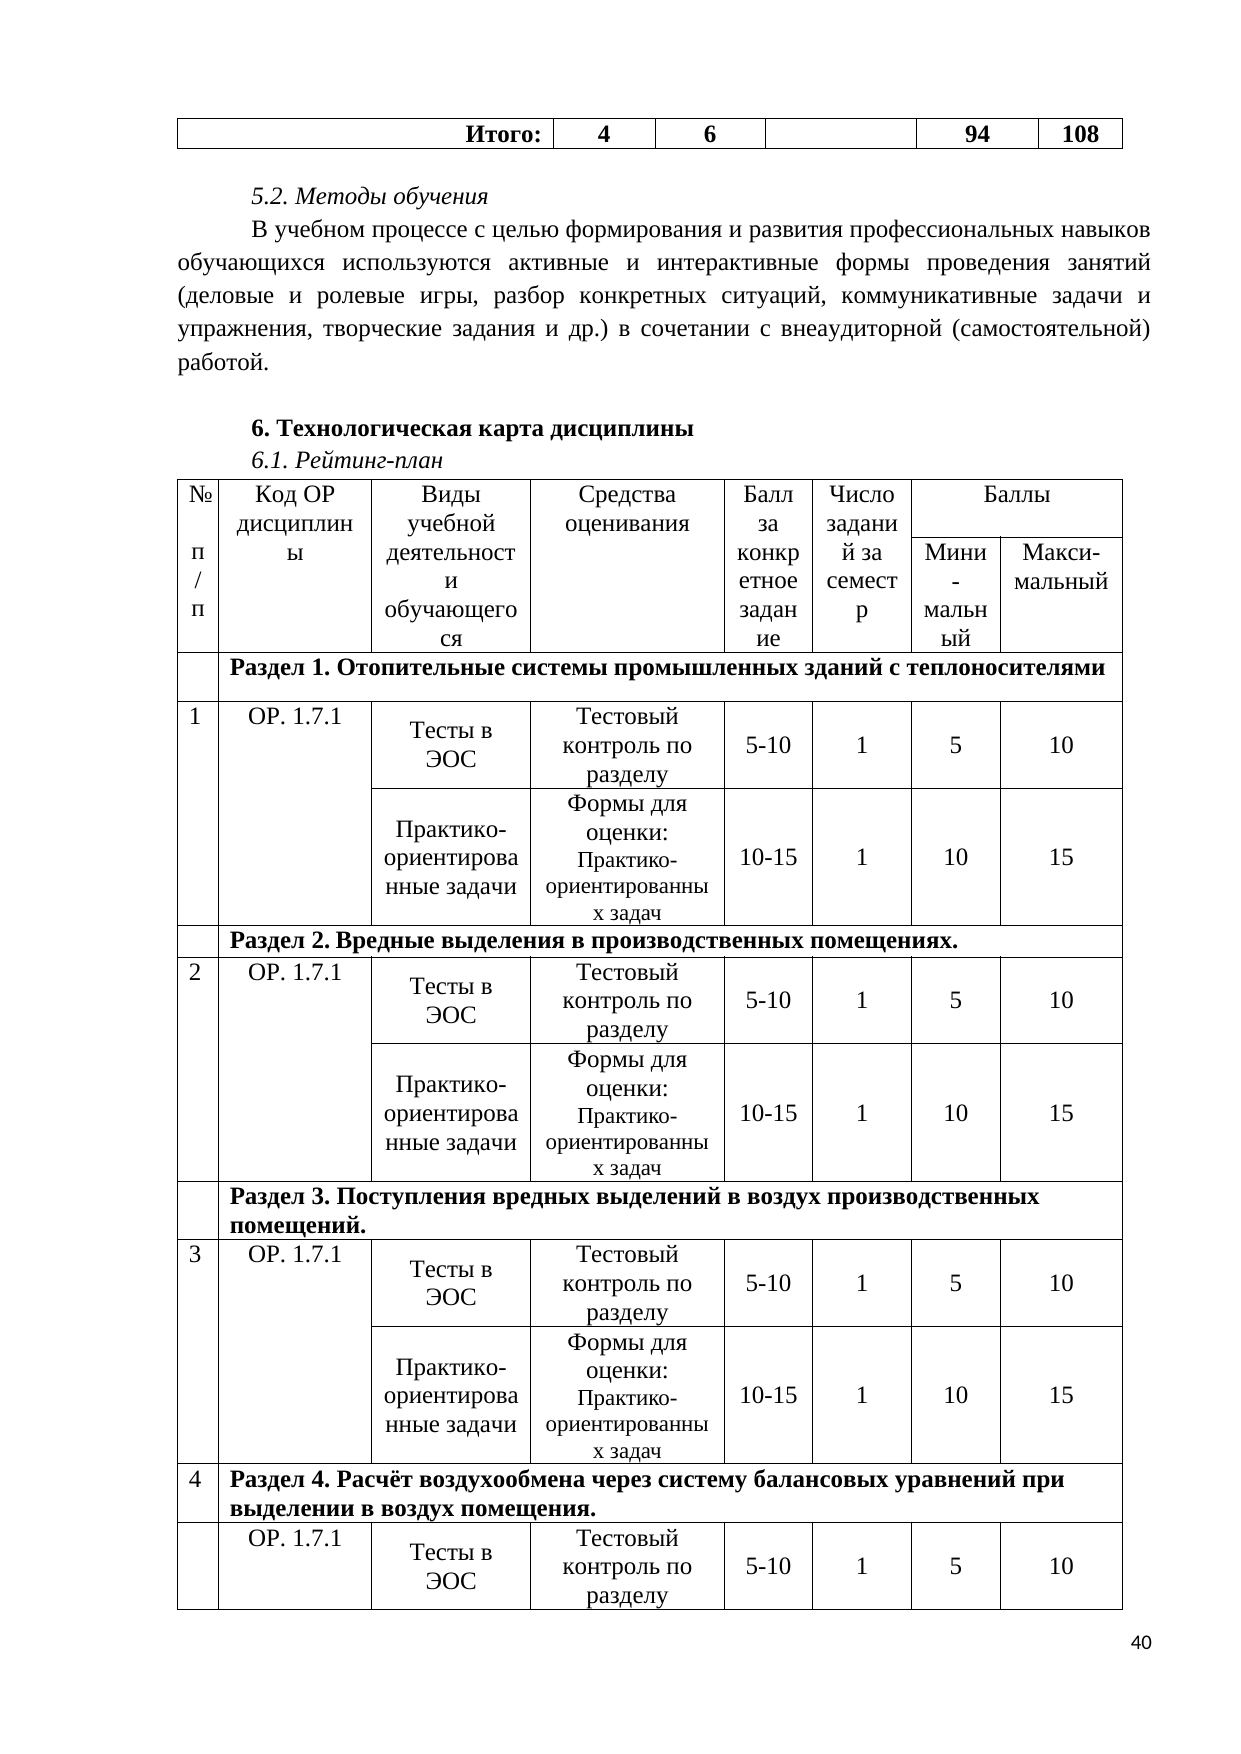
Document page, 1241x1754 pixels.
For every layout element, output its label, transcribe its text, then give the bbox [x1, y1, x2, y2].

table_cell 15 [1001, 789, 1122, 925]
text 6.1. Рейтинг-план [177, 446, 1152, 474]
table_cell Макси-мальный [1001, 538, 1122, 652]
table_cell Итого: [178, 119, 553, 148]
table_cell Раздел 1. Отопительные системы промышленных зданий с теплоносителями [219, 653, 1122, 701]
table_cell Раздел 2. Вредные выделения в производственных помещениях. [219, 926, 1122, 956]
table_cell Тестовый контроль по разделу [531, 1240, 724, 1326]
table_cell Тесты в ЭОС [372, 1523, 530, 1609]
table_cell 10 [1001, 1523, 1122, 1609]
table_cell [178, 926, 218, 956]
table_cell Тесты в ЭОС [372, 1240, 530, 1326]
table_cell 2 [178, 958, 218, 1181]
table_cell Тесты в ЭОС [372, 958, 530, 1043]
table_cell 5 [912, 1523, 1000, 1609]
table_header Код ОР дисциплины [219, 480, 371, 652]
table_cell 10-15 [725, 1044, 812, 1181]
table_header № п/п [178, 480, 218, 652]
table_cell 10 [1001, 958, 1122, 1043]
table_cell 10-15 [725, 789, 812, 925]
table_cell 6 [656, 119, 765, 148]
table_cell 108 [1039, 119, 1122, 148]
table_cell 10 [912, 1044, 1000, 1181]
table_cell 5 [912, 702, 1000, 787]
table_cell Формы для оценки: Практико-ориентированных задач [531, 1044, 724, 1181]
table_cell ОР. 1.7.1 [219, 1240, 371, 1463]
table_cell [178, 1182, 218, 1239]
table_header Число заданий за семестр [813, 480, 911, 652]
table_cell Формы для оценки: Практико-ориентированных задач [531, 1327, 724, 1463]
table_cell Мини-мальный [912, 538, 1000, 652]
table_header Баллы [912, 480, 1122, 536]
table_cell 5-10 [725, 958, 812, 1043]
table_header Балл за конкретное задание [725, 480, 812, 652]
table_header Виды учебной деятельности обучающегося [372, 480, 530, 652]
table_cell 4 [554, 119, 655, 148]
table_cell 94 [917, 119, 1038, 148]
table_cell 1 [813, 789, 911, 925]
table_cell Практико-ориентированные задачи [372, 1044, 530, 1181]
table_cell 5-10 [725, 1523, 812, 1609]
text 6. Технологическая карта дисциплины [177, 413, 1152, 441]
table_cell Тесты в ЭОС [372, 702, 530, 787]
table_header Средства оценивания [531, 480, 724, 652]
table_cell Тестовый контроль по разделу [531, 958, 724, 1043]
table_cell 1 [178, 702, 218, 925]
table_cell 10 [1001, 1240, 1122, 1326]
table_cell Формы для оценки: Практико-ориентированных задач [531, 789, 724, 925]
table_cell 1 [813, 702, 911, 787]
table_cell [178, 653, 218, 701]
table_cell 5-10 [725, 1240, 812, 1326]
table_cell 5-10 [725, 702, 812, 787]
table_cell 1 [813, 1327, 911, 1463]
table_cell [766, 119, 916, 148]
text В учебном процессе с целью формирования и развития профессиональных навыков обучающихся используются активные и интерактивные формы проведения занятий (деловые и ролевые игры, разбор конкретных ситуаций, коммуникативные задачи и упражнения, творческие задания и др.) в сочетании с внеаудиторной (самостоятельной) работой. [177, 214, 1152, 375]
table_cell Раздел 3. Поступления вредных выделений в воздух производственных помещений. [219, 1182, 1122, 1239]
table_cell ОР. 1.7.1 [219, 958, 371, 1181]
table_cell 4 [178, 1464, 218, 1522]
table_cell 15 [1001, 1327, 1122, 1463]
table_cell 10 [912, 789, 1000, 925]
table_cell 10 [912, 1327, 1000, 1463]
table_cell 10 [1001, 702, 1122, 787]
table_cell 15 [1001, 1044, 1122, 1181]
table_cell 5 [912, 1240, 1000, 1326]
table_cell ОР. 1.7.1 [219, 702, 371, 925]
table_cell 1 [813, 958, 911, 1043]
table_cell 10-15 [725, 1327, 812, 1463]
table_cell Тестовый контроль по разделу [531, 702, 724, 787]
table_cell 1 [813, 1523, 911, 1609]
table_cell 3 [178, 1240, 218, 1463]
table_cell [178, 1523, 218, 1609]
text 5.2. Методы обучения [177, 181, 1152, 210]
table_cell Раздел 4. Расчёт воздухообмена через систему балансовых уравнений при выделении в воздух помещения. [219, 1464, 1122, 1522]
table_cell 1 [813, 1240, 911, 1326]
table_cell 5 [912, 958, 1000, 1043]
table_cell Тестовый контроль по разделу [531, 1523, 724, 1609]
table_cell 1 [813, 1044, 911, 1181]
table_cell Практико-ориентированные задачи [372, 1327, 530, 1463]
table_cell ОР. 1.7.1 [219, 1523, 371, 1609]
table_cell Практико-ориентированные задачи [372, 789, 530, 925]
